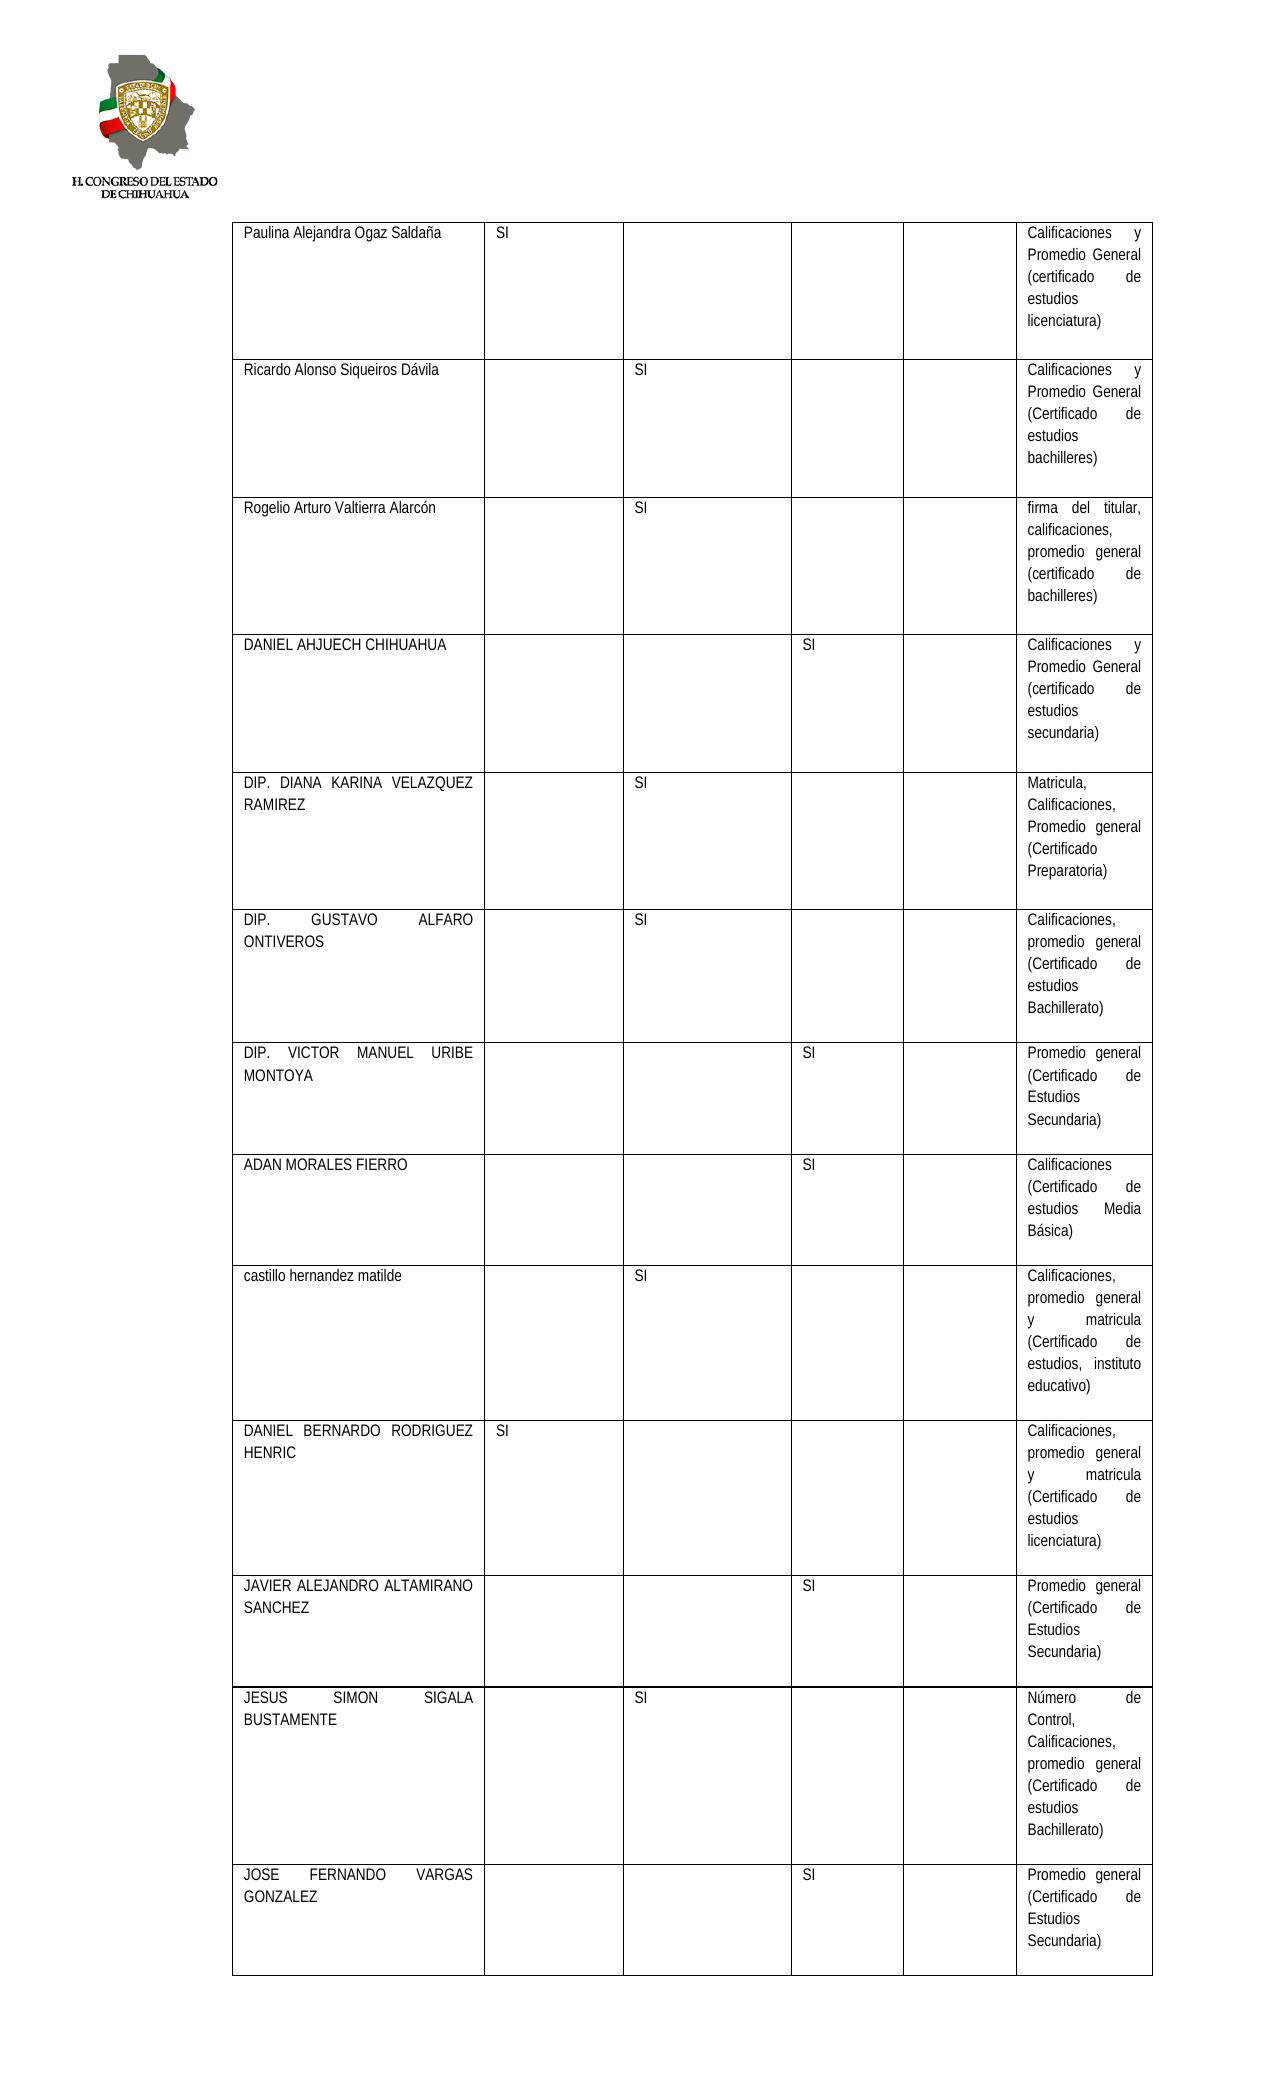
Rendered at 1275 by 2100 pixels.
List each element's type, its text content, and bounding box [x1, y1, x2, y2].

table_cell [624, 1421, 791, 1575]
table_cell [485, 635, 623, 772]
table_cell [485, 360, 623, 497]
table_cell SI [624, 360, 791, 497]
table_cell SI [792, 1576, 903, 1686]
picture [62, 45, 227, 210]
table_cell DIP. DIANA KARINA VELAZQUEZ RAMIREZ [233, 773, 484, 909]
table_cell [485, 1865, 623, 1975]
table_cell [904, 1688, 1016, 1864]
table_cell ADAN MORALES FIERRO [233, 1155, 484, 1265]
table_cell [792, 1266, 903, 1420]
table_cell Calificaciones y Promedio General (certificado de estudios secundaria) [1017, 635, 1152, 772]
table_cell SI [792, 1865, 903, 1975]
table_cell [904, 635, 1016, 772]
table_cell [792, 1421, 903, 1575]
table_cell Promedio general (Certificado de Estudios Secundaria) [1017, 1576, 1152, 1686]
table_cell [485, 1155, 623, 1265]
table_cell Paulina Alejandra Ogaz Saldaña [233, 223, 484, 359]
table_cell Calificaciones y Promedio General (Certificado de estudios bachilleres) [1017, 360, 1152, 497]
table_cell [904, 360, 1016, 497]
table_cell [485, 498, 623, 634]
table_cell Promedio general (Certificado de Estudios Secundaria) [1017, 1865, 1152, 1975]
table_cell Rogelio Arturo Valtierra Alarcón [233, 498, 484, 634]
table_cell SI [792, 635, 903, 772]
table_cell [792, 910, 903, 1042]
table_cell firma del titular, calificaciones, promedio general (certificado de bachilleres) [1017, 498, 1152, 634]
table_cell [904, 1865, 1016, 1975]
table_cell [904, 1043, 1016, 1153]
table_cell DANIEL AHJUECH CHIHUAHUA [233, 635, 484, 772]
table_cell [624, 635, 791, 772]
table_cell [792, 360, 903, 497]
table_cell Calificaciones, promedio general (Certificado de estudios Bachillerato) [1017, 910, 1152, 1042]
table_cell [792, 498, 903, 634]
table_cell [904, 1576, 1016, 1686]
table_cell DIP. GUSTAVO ALFARO ONTIVEROS [233, 910, 484, 1042]
table_cell [485, 1576, 623, 1686]
table_cell Número de Control, Calificaciones, promedio general (Certificado de estudios Bachillerato) [1017, 1688, 1152, 1864]
table_cell [904, 1266, 1016, 1420]
table_cell SI [624, 910, 791, 1042]
table_cell [792, 1688, 903, 1864]
table_cell [485, 1043, 623, 1153]
table_cell Calificaciones, promedio general y matricula (Certificado de estudios, instituto educativo) [1017, 1266, 1152, 1420]
table_cell SI [624, 1688, 791, 1864]
table_cell [624, 1865, 791, 1975]
table_cell [792, 223, 903, 359]
table_cell Matricula, Calificaciones, Promedio general (Certificado Preparatoria) [1017, 773, 1152, 909]
table_cell JOSE FERNANDO VARGAS GONZALEZ [233, 1865, 484, 1975]
table_cell JESUS SIMON SIGALA BUSTAMENTE [233, 1688, 484, 1864]
table_cell Ricardo Alonso Siqueiros Dávila [233, 360, 484, 497]
table_cell [485, 910, 623, 1042]
table_cell [904, 910, 1016, 1042]
table_cell DIP. VICTOR MANUEL URIBE MONTOYA [233, 1043, 484, 1153]
table_cell [624, 1576, 791, 1686]
table_cell SI [624, 1266, 791, 1420]
table_cell SI [624, 773, 791, 909]
table_cell SI [792, 1043, 903, 1153]
table_cell JAVIER ALEJANDRO ALTAMIRANO SANCHEZ [233, 1576, 484, 1686]
table_cell Calificaciones (Certificado de estudios Media Básica) [1017, 1155, 1152, 1265]
table_cell SI [485, 1421, 623, 1575]
table_cell [624, 1043, 791, 1153]
table_cell SI [624, 498, 791, 634]
table_cell Promedio general (Certificado de Estudios Secundaria) [1017, 1043, 1152, 1153]
table_cell [904, 1155, 1016, 1265]
table_cell [904, 223, 1016, 359]
table_cell [904, 773, 1016, 909]
table_cell SI [485, 223, 623, 359]
table_cell [792, 773, 903, 909]
table_cell Calificaciones y Promedio General (certificado de estudios licenciatura) [1017, 223, 1152, 359]
table_cell [904, 1421, 1016, 1575]
table_cell [904, 498, 1016, 634]
table_cell [624, 223, 791, 359]
table_cell castillo hernandez matilde [233, 1266, 484, 1420]
table_cell Calificaciones, promedio general y matricula (Certificado de estudios licenciatura) [1017, 1421, 1152, 1575]
table_cell DANIEL BERNARDO RODRIGUEZ HENRIC [233, 1421, 484, 1575]
table_cell [485, 1688, 623, 1864]
table_cell SI [792, 1155, 903, 1265]
table_cell [485, 773, 623, 909]
table_cell [624, 1155, 791, 1265]
table_cell [485, 1266, 623, 1420]
